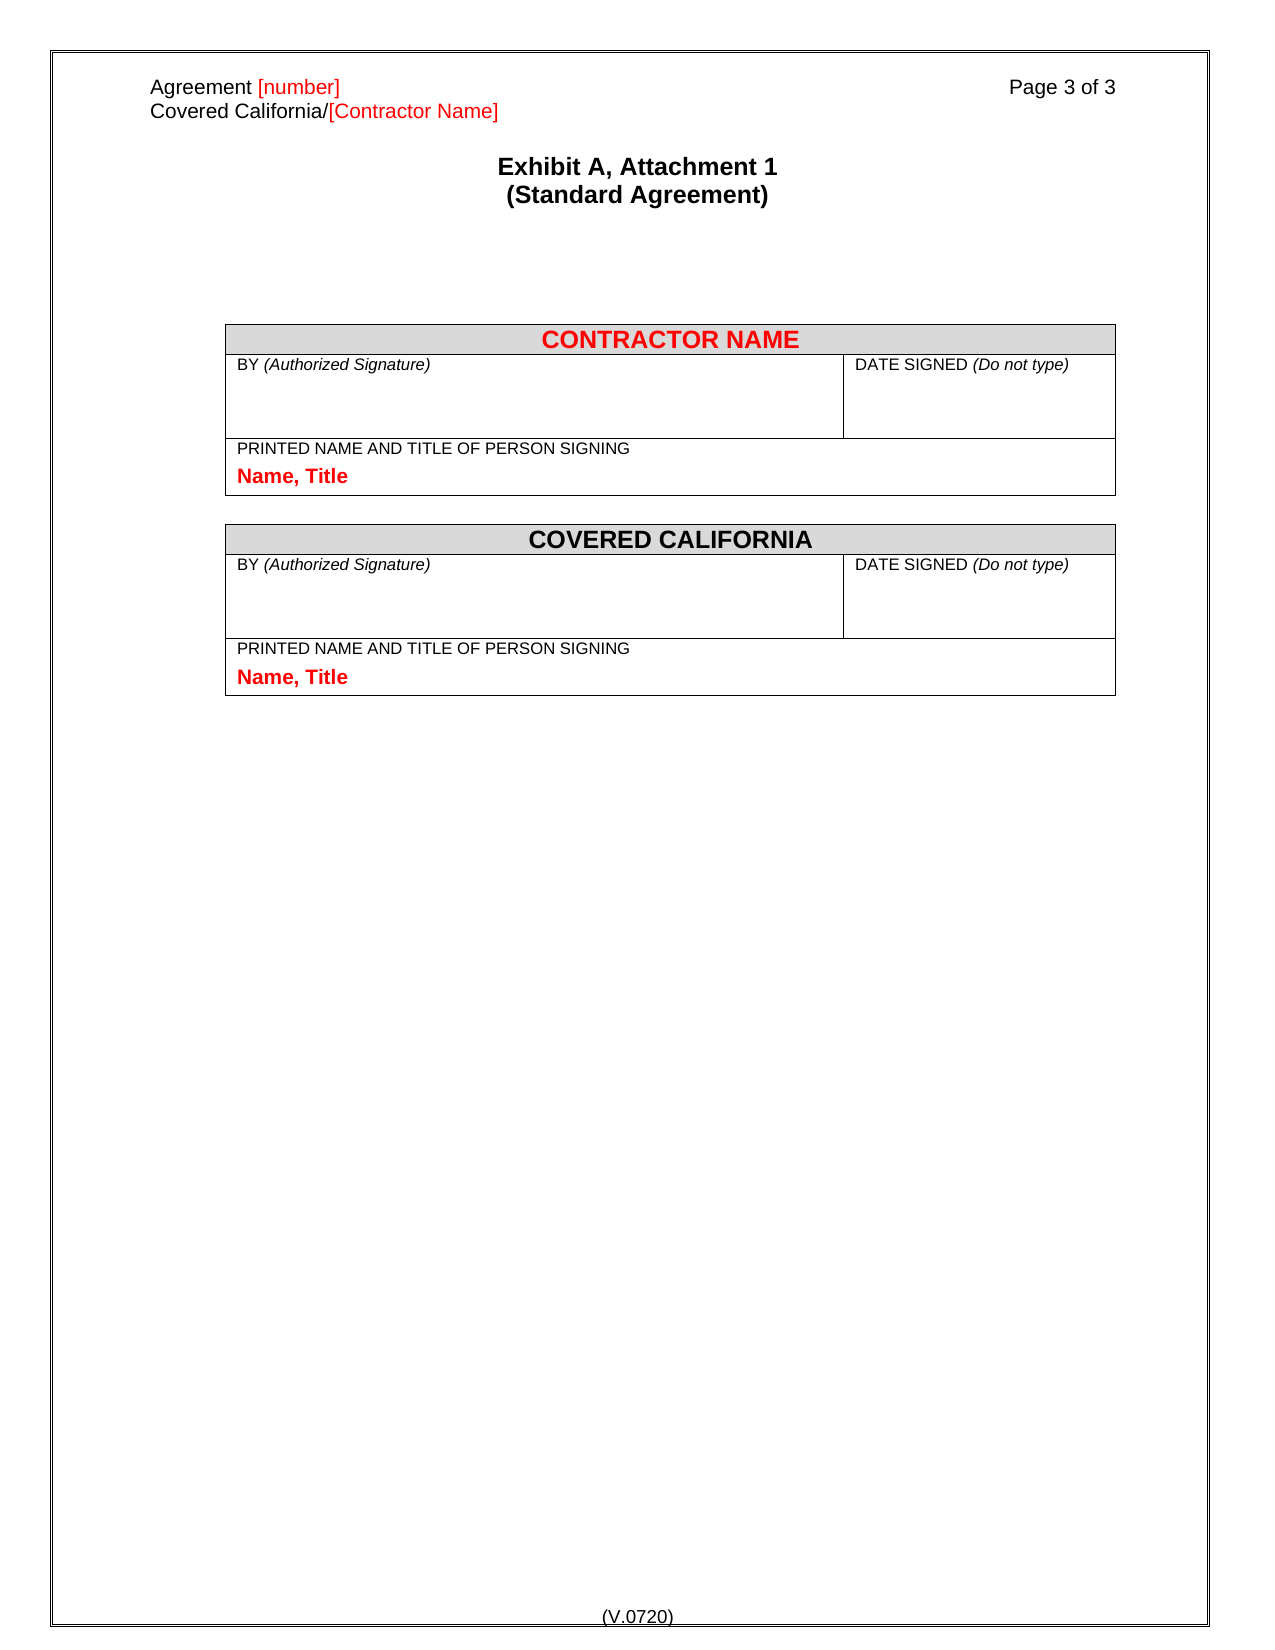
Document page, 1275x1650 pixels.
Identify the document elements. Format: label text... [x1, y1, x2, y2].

table_cell DATE SIGNED (Do not type) [844, 555, 1115, 638]
table_header CONTRACTOR NAME [226, 325, 1115, 354]
table_cell PRINTED NAME AND TITLE OF PERSON SIGNING Name, Title [226, 639, 1115, 695]
table_cell DATE SIGNED (Do not type) [844, 355, 1115, 438]
table_cell BY (Authorized Signature) [226, 355, 843, 438]
table_cell BY (Authorized Signature) [226, 555, 843, 638]
table_cell PRINTED NAME AND TITLE OF PERSON SIGNING Name, Title [226, 439, 1115, 494]
table_header COVERED CALIFORNIA [226, 525, 1115, 554]
